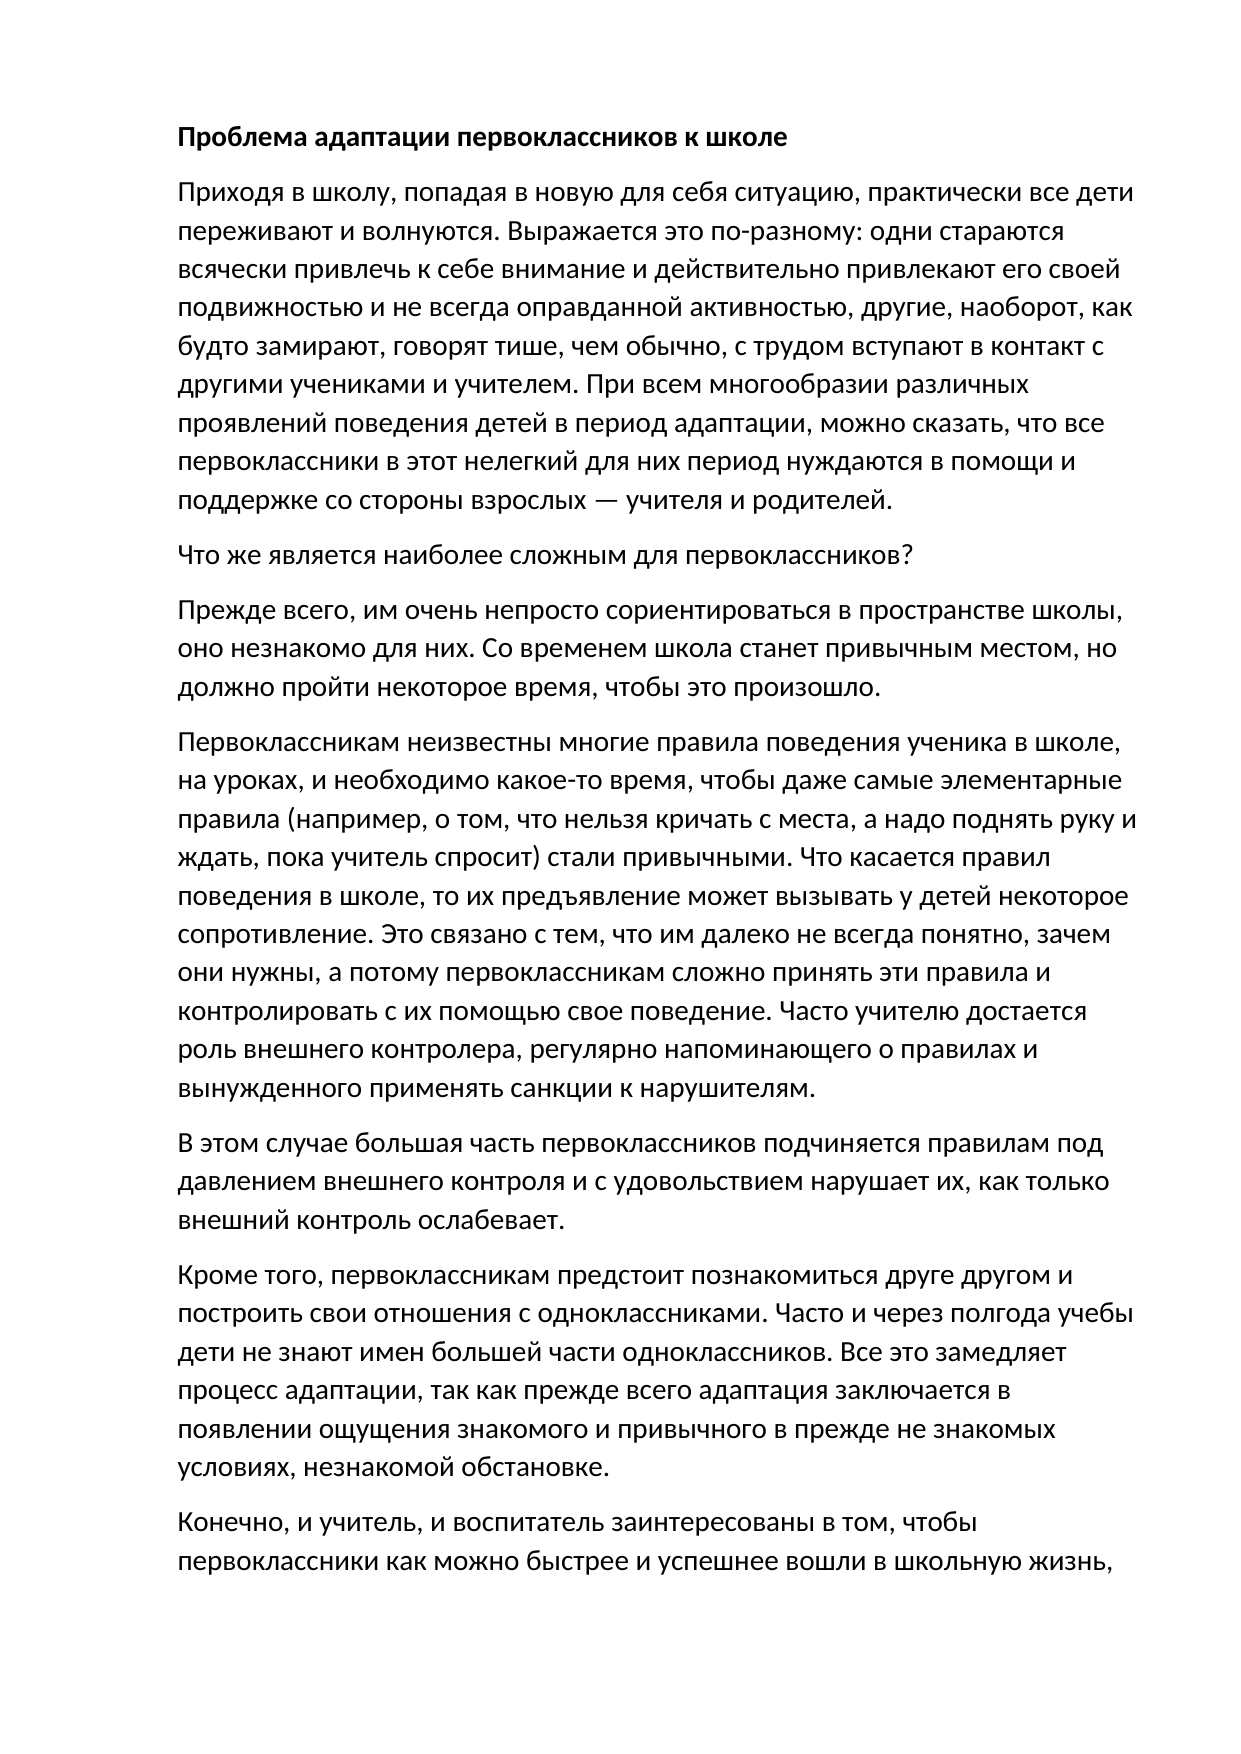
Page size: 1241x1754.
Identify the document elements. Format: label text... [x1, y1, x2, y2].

text Что же является наиболее сложным для первоклассников? [177, 536, 1152, 571]
text Приходя в школу, попадая в новую для себя ситуацию, практически все дети переживают и волнуются. Выражается это по-разному: одни стараются всячески привлечь к себе внимание и действительно привлекают его своей подвижностью и не всегда оправданной активностью, другие, наоборот, как будто замирают, говорят тише, чем обычно, с трудом вступают в контакт с другими учениками и учителем. При всем многообразии различных проявлений поведения детей в период адаптации, можно сказать, что все первоклассники в этот нелегкий для них период нуждаются в помощи и поддержке со стороны взрослых — учителя и родителей. [177, 173, 1152, 516]
text В этом случае большая часть первоклассников подчиняется правилам под давлением внешнего контроля и с удовольствием нарушает их, как только внешний контроль ослабевает. [177, 1124, 1152, 1236]
text Прежде всего, им очень непросто сориентироваться в пространстве школы, оно незнакомо для них. Со временем школа станет привычным местом, но должно пройти некоторое время, чтобы это произошло. [177, 591, 1152, 703]
text Кроме того, первоклассникам предстоит познакомиться друге другом и построить свои отношения с одноклассниками. Часто и через полгода учебы дети не знают имен большей части одноклассников. Все это замедляет процесс адаптации, так как прежде всего адаптация заключается в появлении ощущения знакомого и привычного в прежде не знакомых условиях, незнакомой обстановке. [177, 1256, 1152, 1484]
text Первоклассникам неизвестны многие правила поведения ученика в школе, на уроках, и необходимо какое-то время, чтобы даже самые элементарные правила (например, о том, что нельзя кричать с места, а надо поднять руку и ждать, пока учитель спросит) стали привычными. Что касается правил поведения в школе, то их предъявление может вызывать у детей некоторое сопротивление. Это связано с тем, что им далеко не всегда понятно, зачем они нужны, а потому первоклассникам сложно принять эти правила и контролировать с их помощью свое поведение. Часто учителю достается роль внешнего контролера, регулярно напоминающего о правилах и вынужденного применять санкции к нарушителям. [177, 723, 1152, 1104]
text Проблема адаптации первоклассников к школе [177, 118, 1152, 154]
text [177, 1503, 1152, 1577]
